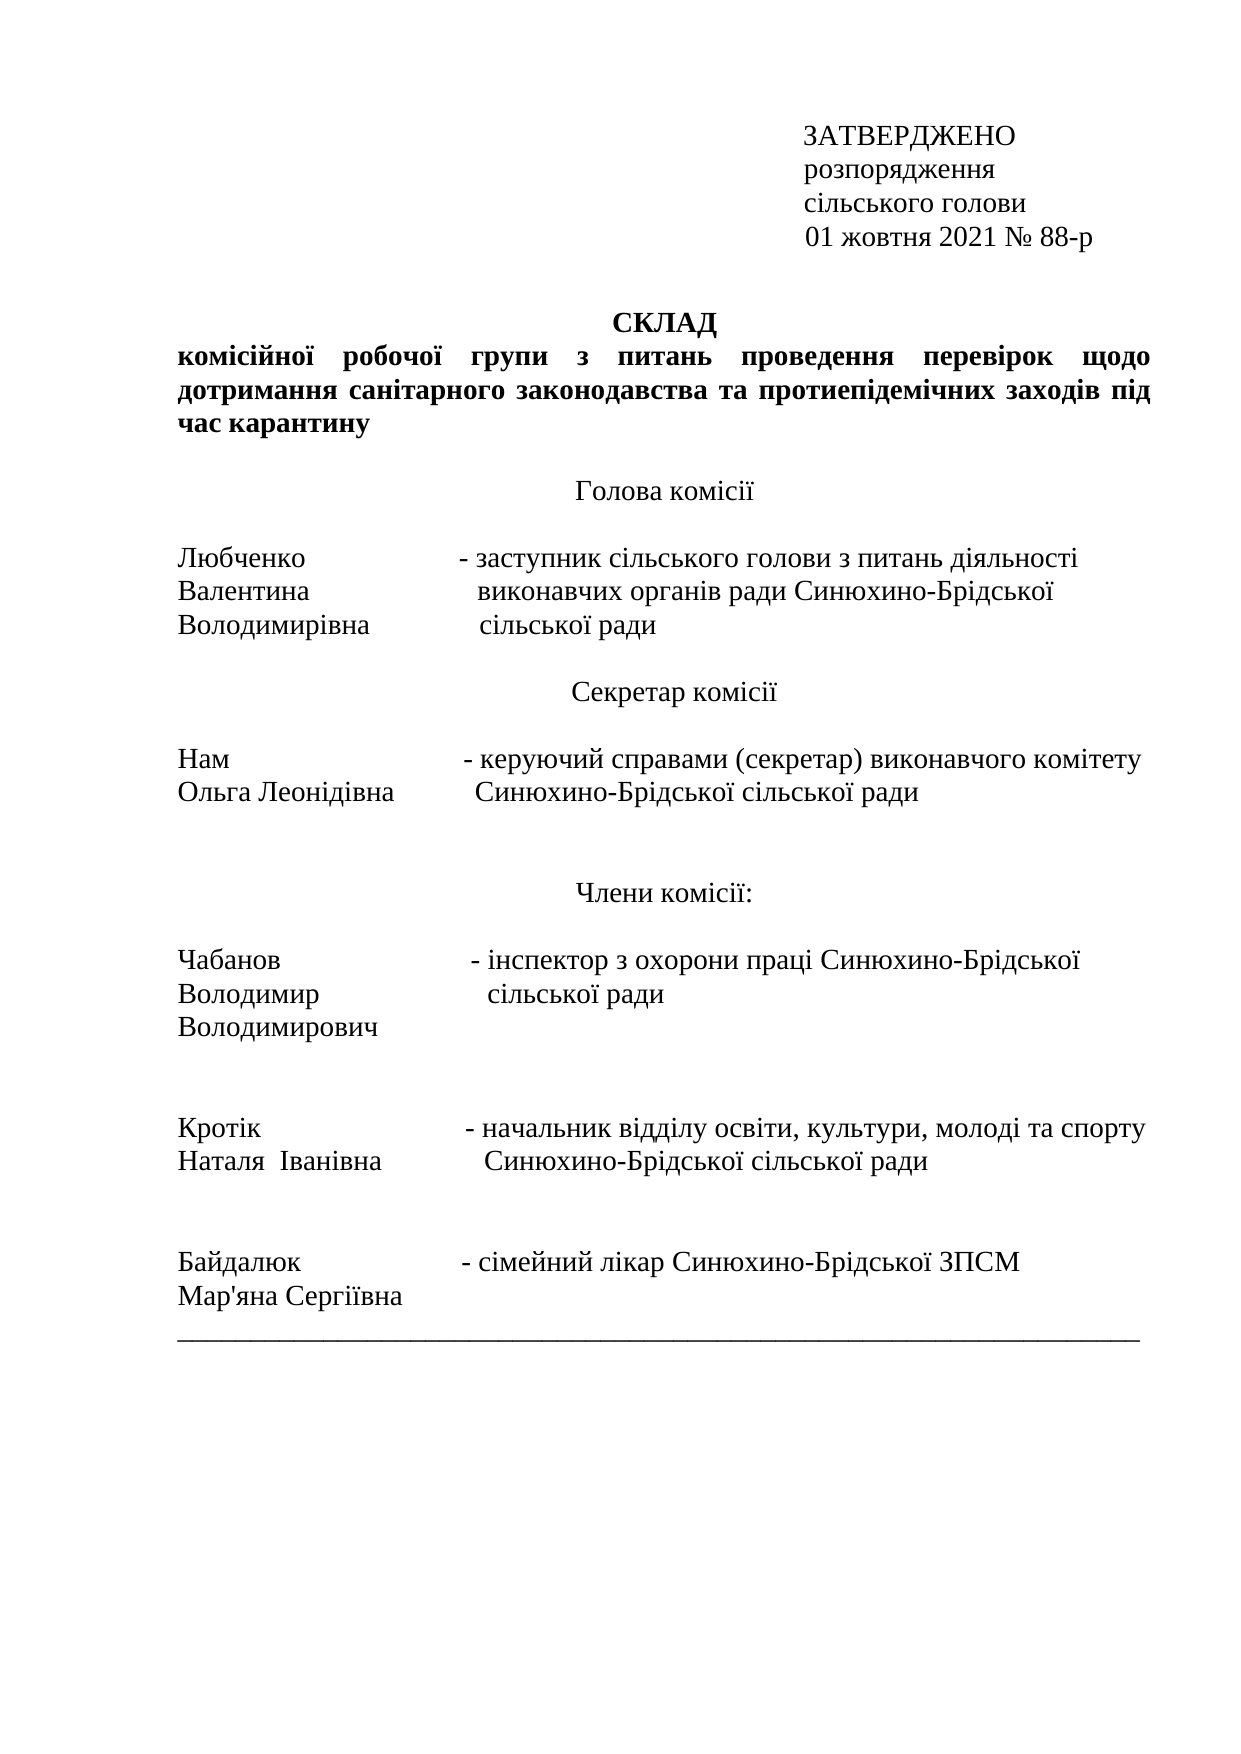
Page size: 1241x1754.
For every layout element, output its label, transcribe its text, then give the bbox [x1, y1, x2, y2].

text Чабанов - інспектор з охорони праці Синюхино-Брідської [177, 942, 1152, 976]
text Володимирович [177, 1009, 1152, 1043]
text Кротік - начальник відділу освіти, культури, молоді та спорту [177, 1110, 1152, 1143]
text Голова комісії [177, 473, 1152, 506]
text Секретар комісії [177, 674, 1152, 707]
text СКЛАД [177, 305, 1152, 338]
text Володимир сільської ради [177, 976, 1152, 1009]
text сільського голови [767, 185, 1152, 219]
text Володимирівна сільської ради [177, 607, 1152, 640]
text 01 жовтня 2021 № 88-р [177, 219, 1152, 252]
text Любченко - заступник сільського голови з питань діяльності [177, 540, 1152, 573]
text Валентина виконавчих органів ради Синюхино-Брідської [177, 573, 1152, 607]
text Нам - керуючий справами (секретар) виконавчого комітету [177, 741, 1152, 774]
text Байдалюк - сімейний лікар Синюхино-Брідської ЗПСМ [177, 1244, 1152, 1278]
text комісійної робочої групи з питань проведення перевірок щодо дотримання санітарного законодавства та протиепідемічних заходів під час карантину [177, 338, 1152, 439]
text Члени комісії: [177, 875, 1152, 909]
text розпорядження [767, 152, 1152, 185]
text Ольга Леонідівна Синюхино-Брідської сільської ради [177, 774, 1152, 808]
text ЗАТВЕРДЖЕНО [620, 118, 1152, 152]
text Наталя Іванівна Синюхино-Брідської сільської ради [177, 1143, 1152, 1177]
text Мар'яна Сергіївна __________________________________________________________________ [177, 1278, 1152, 1345]
